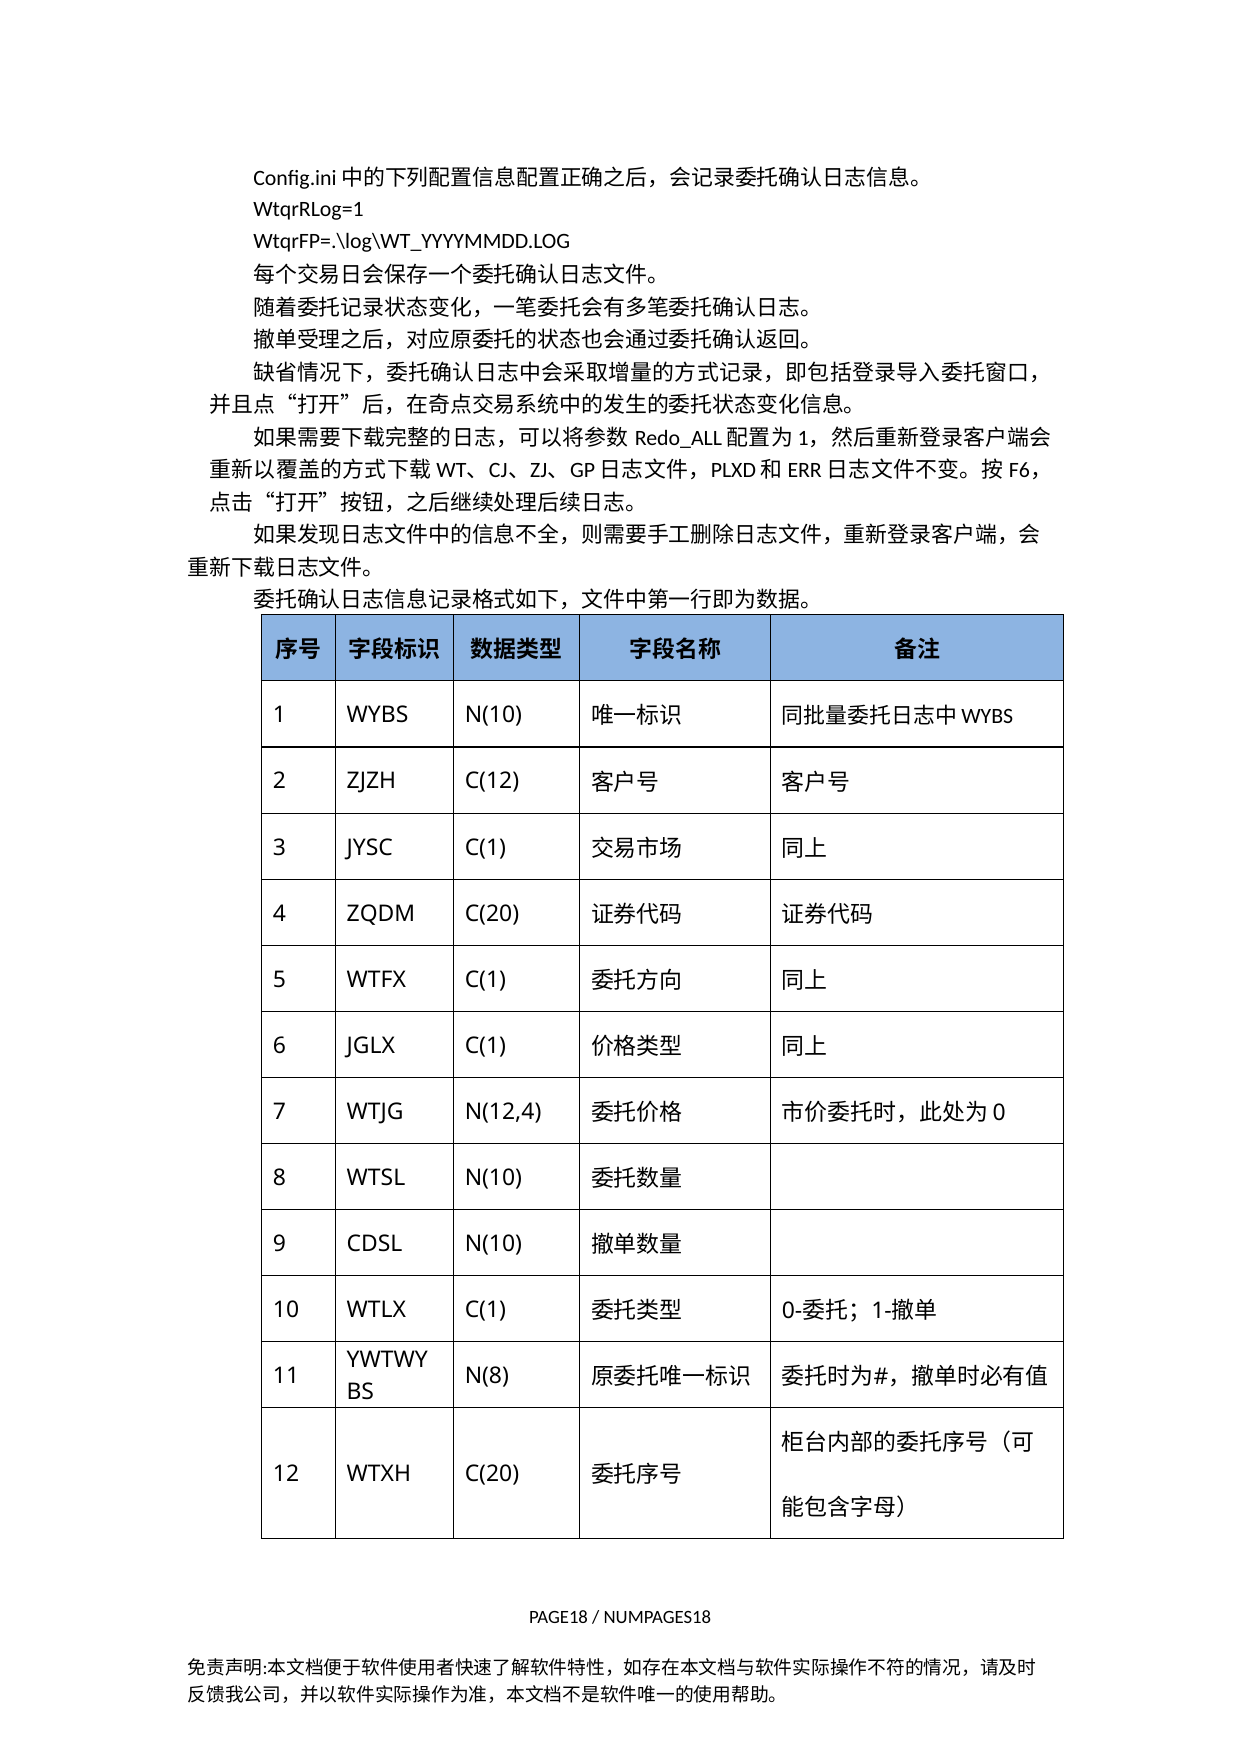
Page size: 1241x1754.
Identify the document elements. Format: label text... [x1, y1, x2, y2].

table_header 字段标识 [336, 615, 453, 680]
list 撤单受理之后，对应原委托的状态也会通过委托确认返回。 [187, 322, 1053, 354]
table_cell N(12,4) [454, 1078, 579, 1143]
table_cell JYSC [336, 814, 453, 878]
table_cell 客户号 [580, 748, 770, 812]
table_cell N(10) [454, 1144, 579, 1209]
table_cell N(10) [454, 681, 579, 746]
list 委托确认日志信息记录格式如下，文件中第一行即为数据。 [187, 582, 1053, 614]
table_cell WYBS [336, 681, 453, 746]
list WtqrFP=.\log\WT_YYYYMMDD.LOG [187, 224, 1053, 257]
table_cell [771, 1144, 1063, 1209]
table_cell 同上 [771, 814, 1063, 878]
list WtqrRLog=1 [187, 192, 1053, 224]
table_cell 2 [262, 748, 335, 812]
table_cell 交易市场 [580, 814, 770, 878]
table_header 序号 [262, 615, 335, 680]
table_cell [771, 1210, 1063, 1275]
table_cell C(12) [454, 748, 579, 812]
list 每个交易日会保存一个委托确认日志文件。 [187, 257, 1053, 289]
table_cell 12 [262, 1408, 335, 1538]
table_cell 11 [262, 1342, 335, 1407]
table_cell C(1) [454, 814, 579, 878]
table_cell C(1) [454, 1012, 579, 1077]
table_cell 同上 [771, 1012, 1063, 1077]
table_cell ZJZH [336, 748, 453, 812]
table_header 数据类型 [454, 615, 579, 680]
table_cell 撤单数量 [580, 1210, 770, 1275]
table_cell 委托方向 [580, 946, 770, 1011]
table_cell C(20) [454, 1408, 579, 1538]
table_cell 6 [262, 1012, 335, 1077]
table_cell 委托序号 [580, 1408, 770, 1538]
table_cell 10 [262, 1276, 335, 1341]
table_cell WTJG [336, 1078, 453, 1143]
table_cell 5 [262, 946, 335, 1011]
table_cell WTSL [336, 1144, 453, 1209]
table_cell 同批量委托日志中WYBS [771, 681, 1063, 746]
table_cell C(20) [454, 880, 579, 944]
table_cell WTLX [336, 1276, 453, 1341]
list 如果需要下载完整的日志，可以将参数Redo_ALL配置为1，然后重新登录客户端会重新以覆盖的方式下载WT、CJ、ZJ、GP日志文件，PLXD和ERR日志文件不变。按F6，点击“打开”按钮，之后继续处理后续日志。 [209, 419, 1053, 517]
list Config.ini中的下列配置信息配置正确之后，会记录委托确认日志信息。 [187, 159, 1053, 192]
table_cell 委托时为#，撤单时必有值 [771, 1342, 1063, 1407]
table_cell 证券代码 [580, 880, 770, 944]
table_cell CDSL [336, 1210, 453, 1275]
table_cell YWTWYBS [336, 1342, 453, 1407]
table_cell 同上 [771, 946, 1063, 1011]
table_header 备注 [771, 615, 1063, 680]
table_cell 市价委托时，此处为0 [771, 1078, 1063, 1143]
table_cell 0-委托；1-撤单 [771, 1276, 1063, 1341]
table_cell 委托数量 [580, 1144, 770, 1209]
table_cell 证券代码 [771, 880, 1063, 944]
table_cell 9 [262, 1210, 335, 1275]
table_cell 8 [262, 1144, 335, 1209]
text 如果发现日志文件中的信息不全，则需要手工删除日志文件，重新登录客户端，会重新下载日志文件。 [187, 517, 1053, 582]
table_cell WTXH [336, 1408, 453, 1538]
table_header 字段名称 [580, 615, 770, 680]
table_cell 7 [262, 1078, 335, 1143]
list 随着委托记录状态变化，一笔委托会有多笔委托确认日志。 [187, 289, 1053, 322]
table_cell 原委托唯一标识 [580, 1342, 770, 1407]
table_cell 客户号 [771, 748, 1063, 812]
table_cell JGLX [336, 1012, 453, 1077]
table_cell N(8) [454, 1342, 579, 1407]
table_cell N(10) [454, 1210, 579, 1275]
list 缺省情况下，委托确认日志中会采取增量的方式记录，即包括登录导入委托窗口，并且点“打开”后，在奇点交易系统中的发生的委托状态变化信息。 [209, 354, 1053, 419]
table_cell 3 [262, 814, 335, 878]
table_cell 价格类型 [580, 1012, 770, 1077]
table_cell 唯一标识 [580, 681, 770, 746]
table_cell 委托类型 [580, 1276, 770, 1341]
table_cell 4 [262, 880, 335, 944]
table_cell ZQDM [336, 880, 453, 944]
table_cell 1 [262, 681, 335, 746]
table_cell C(1) [454, 946, 579, 1011]
table_cell 委托价格 [580, 1078, 770, 1143]
table_cell WTFX [336, 946, 453, 1011]
table_cell 柜台内部的委托序号（可能包含字母） [771, 1408, 1063, 1538]
table_cell C(1) [454, 1276, 579, 1341]
